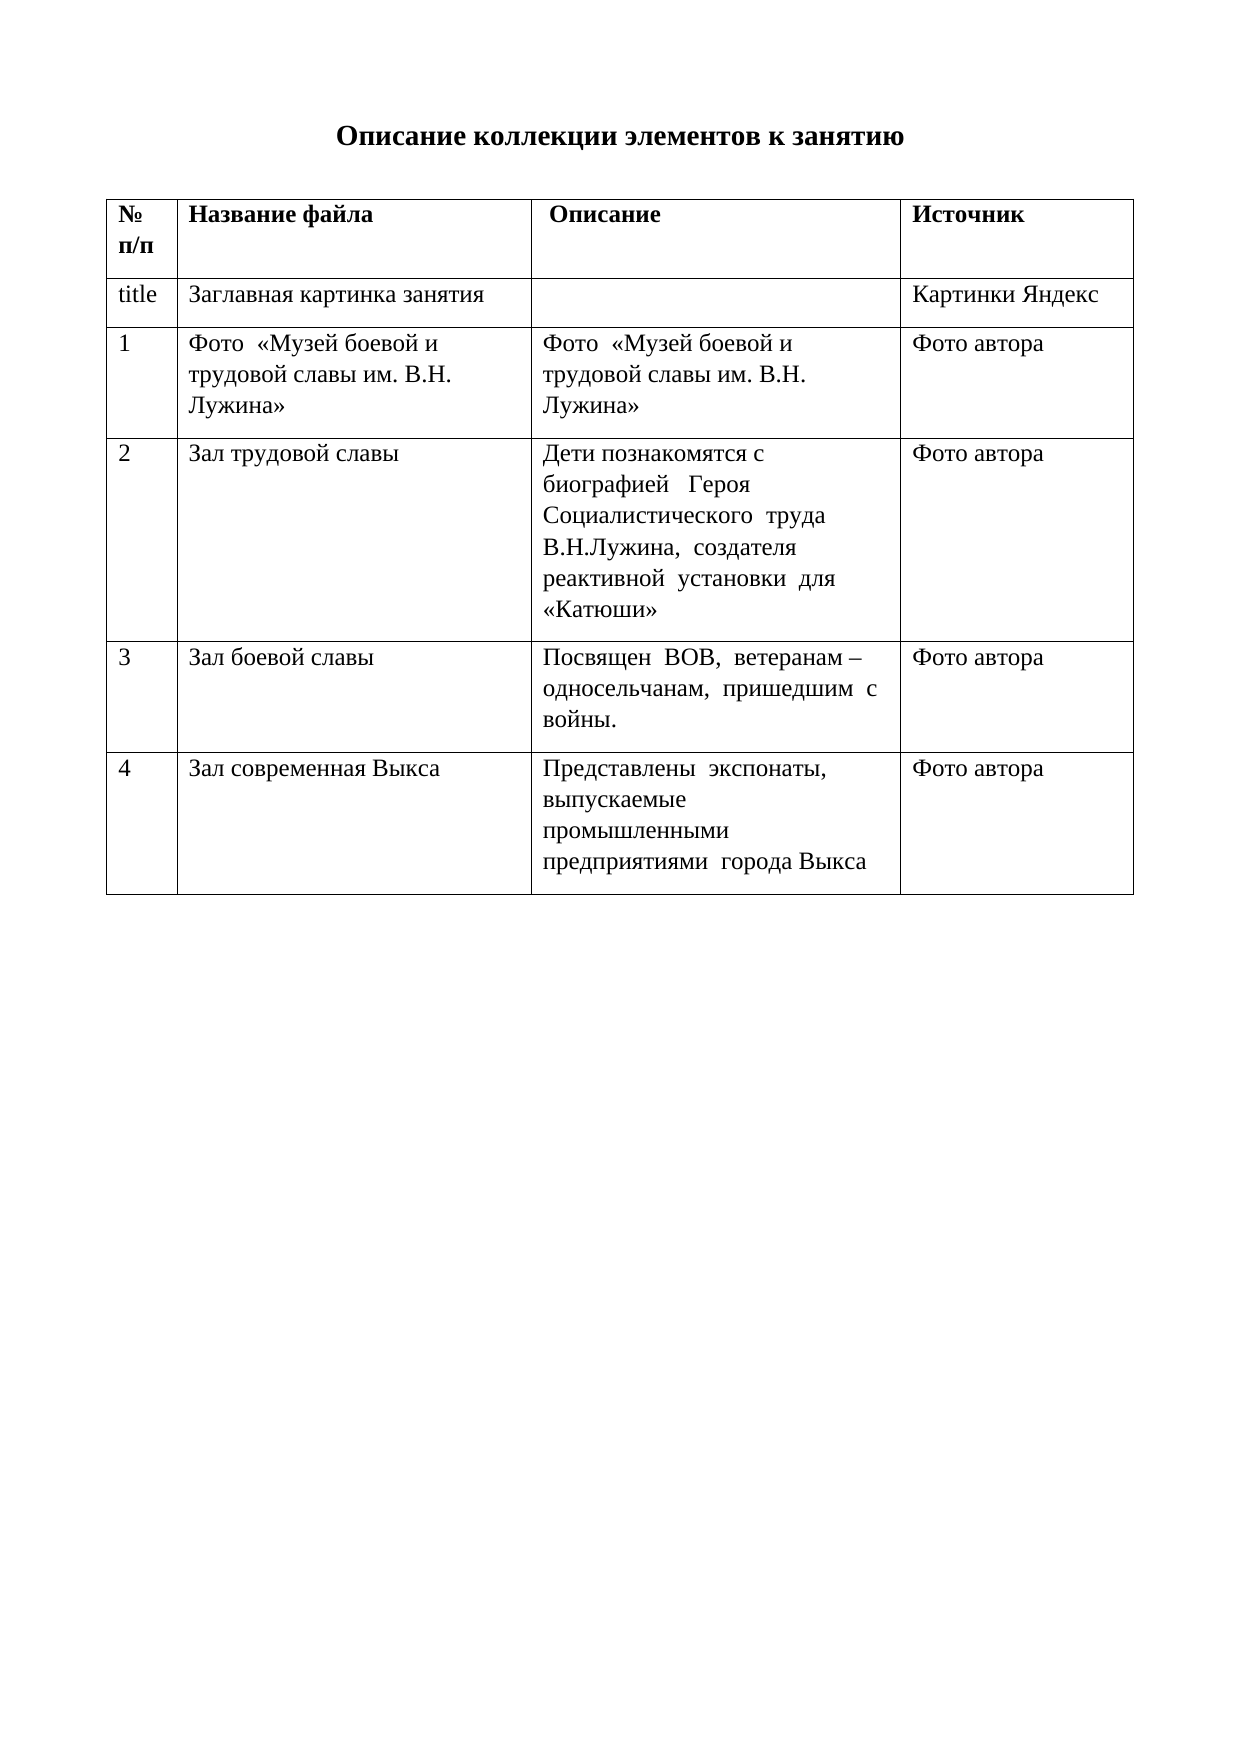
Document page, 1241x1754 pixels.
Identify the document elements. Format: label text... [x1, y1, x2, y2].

table_cell Фото «Музей боевой и трудовой славы им. В.Н. Лужина» [532, 328, 900, 437]
table_cell Зал современная Выкса [178, 753, 531, 893]
table_cell Фото автора [901, 328, 1133, 437]
table_cell Фото «Музей боевой и трудовой славы им. В.Н. Лужина» [178, 328, 531, 437]
table_cell Заглавная картинка занятия [178, 279, 531, 327]
table_cell Зал трудовой славы [178, 439, 531, 641]
table_header Описание [532, 200, 900, 278]
table_cell Посвящен ВОВ, ветеранам – односельчанам, пришедшим с войны. [532, 642, 900, 752]
text Описание коллекции элементов к занятию [118, 118, 1122, 152]
table_cell 3 [107, 642, 177, 752]
table_cell Зал боевой славы [178, 642, 531, 752]
table_cell Фото автора [901, 753, 1133, 893]
table_cell 1 [107, 328, 177, 437]
table_cell Представлены экспонаты, выпускаемые промышленными предприятиями города Выкса [532, 753, 900, 893]
table_cell Фото автора [901, 642, 1133, 752]
table_cell Картинки Яндекс [901, 279, 1133, 327]
table_header № п/п [107, 200, 177, 278]
table_cell 4 [107, 753, 177, 893]
table_cell Фото автора [901, 439, 1133, 641]
table_header Название файла [178, 200, 531, 278]
table_cell [532, 279, 900, 327]
table_header Источник [901, 200, 1133, 278]
table_cell 2 [107, 439, 177, 641]
table_cell Дети познакомятся с биографией Героя Социалистического труда В.Н.Лужина, создателя реактивной установки для «Катюши» [532, 439, 900, 641]
table_cell title [107, 279, 177, 327]
